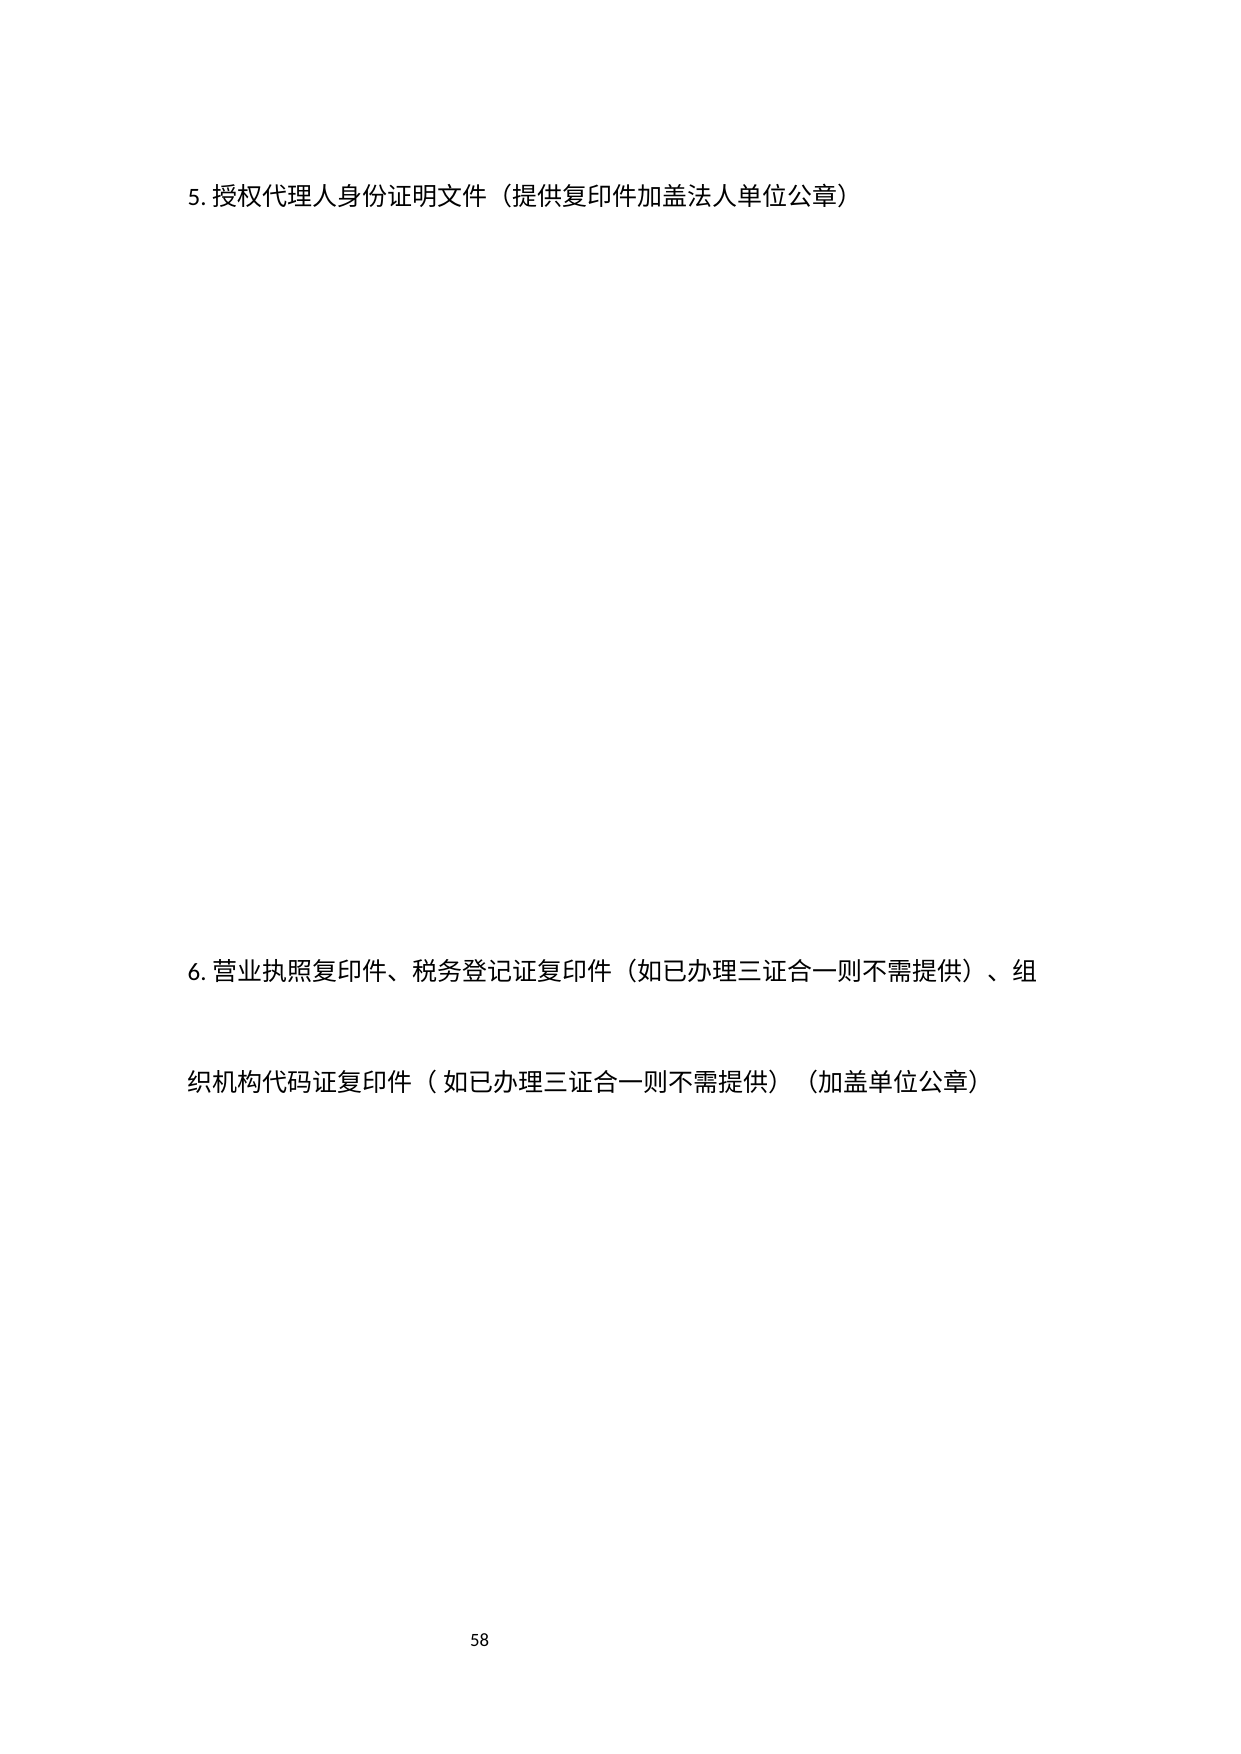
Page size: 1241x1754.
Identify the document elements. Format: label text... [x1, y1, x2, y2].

list 授权代理人身份证明文件（提供复印件加盖法人单位公章） [187, 162, 974, 227]
subtitle 营业执照复印件、税务登记证复印件（如已办理三证合一则不需提供）、组织机构代码证复印件（ 如已办理三证合一则不需提供）（加盖单位公章） [187, 937, 1053, 1113]
